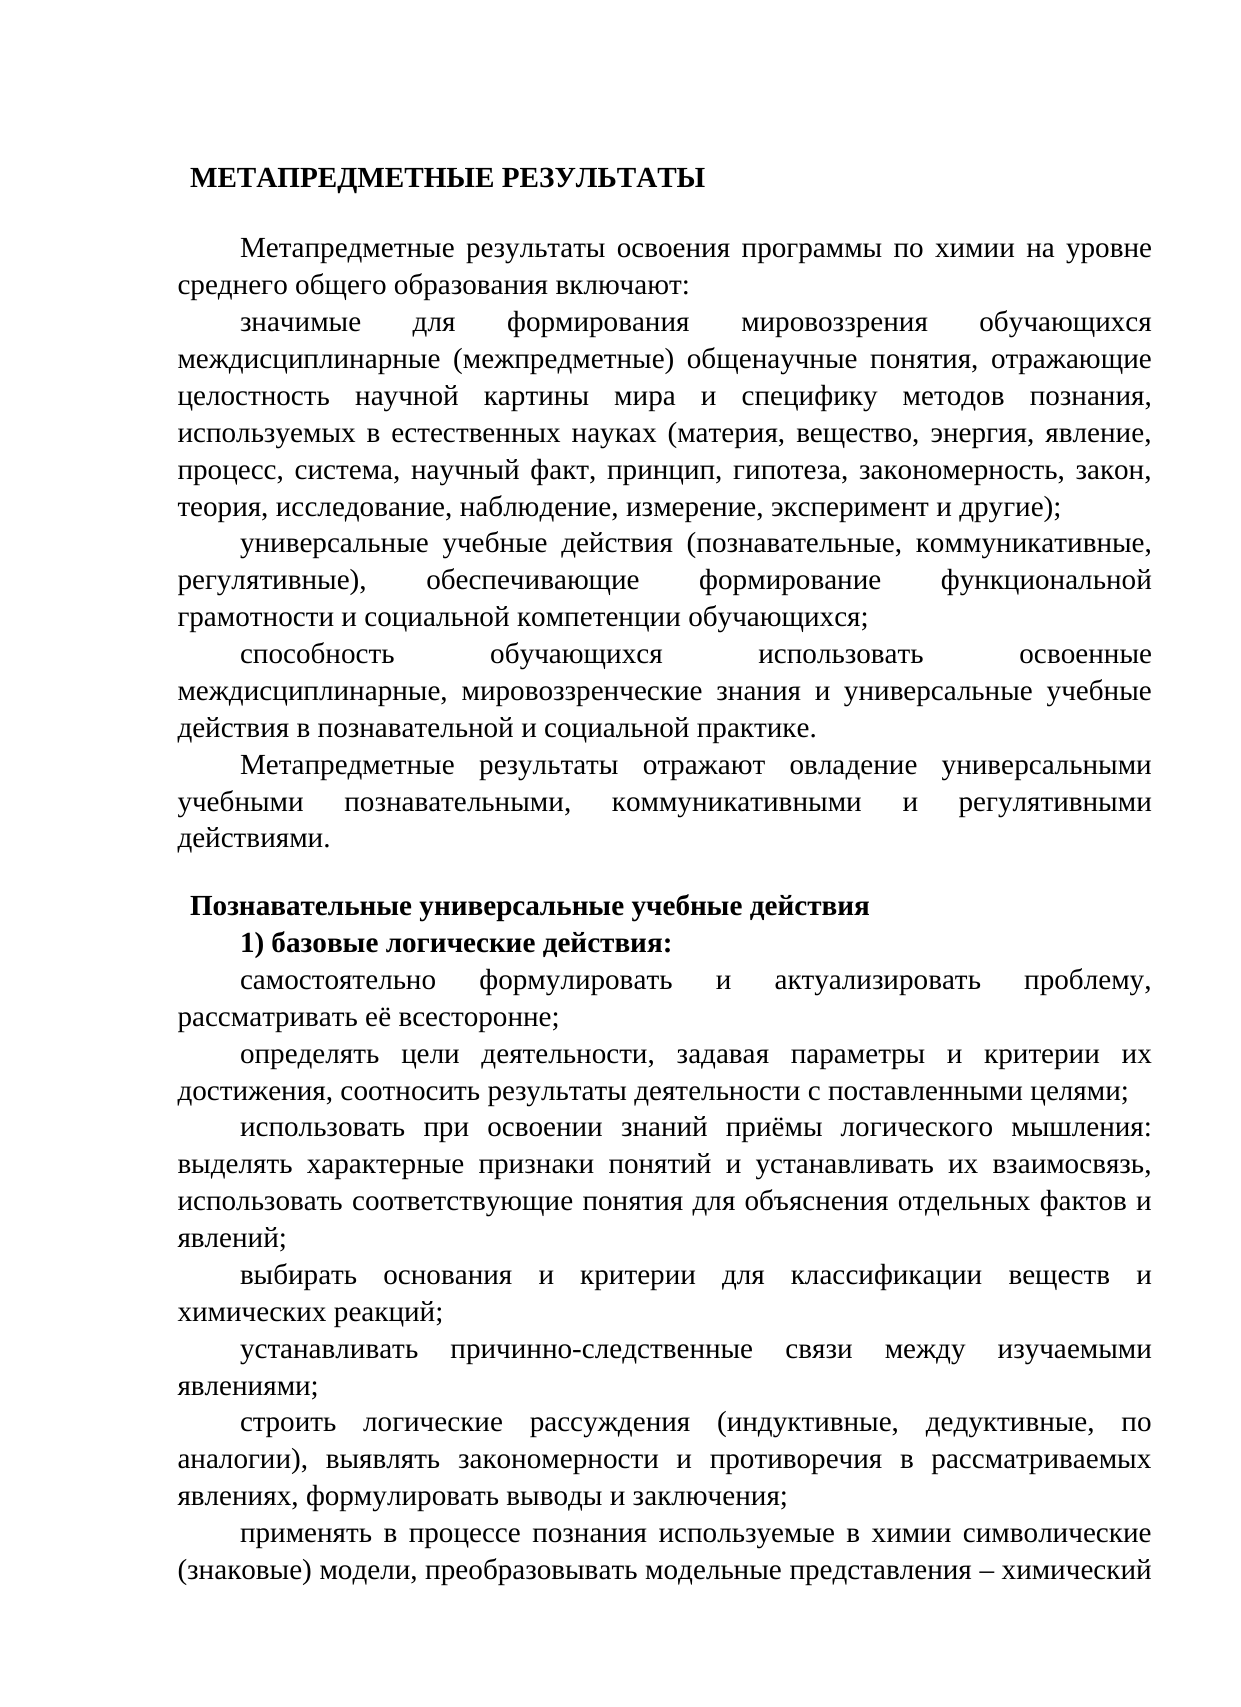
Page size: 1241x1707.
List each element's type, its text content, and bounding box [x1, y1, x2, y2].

text МЕТАПРЕДМЕТНЫЕ РЕЗУЛЬТАТЫ [190, 160, 1152, 193]
text выбирать основания и критерии для классификации веществ и химических реакций; [177, 1257, 1152, 1327]
text 1) базовые логические действия: [177, 925, 1152, 959]
text Познавательные универсальные учебные действия [190, 888, 1152, 922]
text определять цели деятельности, задавая параметры и критерии их достижения, соотносить результаты деятельности с поставленными целями; [177, 1036, 1152, 1106]
text самостоятельно формулировать и актуализировать проблему, рассматривать её всесторонне; [177, 962, 1152, 1032]
text строить логические рассуждения (индуктивные, дедуктивные, по аналогии), выявлять закономерности и противоречия в рассматриваемых явлениях, формулировать выводы и заключения; [177, 1404, 1152, 1512]
text Метапредметные результаты отражают овладение универсальными учебными познавательными, коммуникативными и регулятивными действиями. [177, 747, 1152, 854]
text универсальные учебные действия (познавательные, коммуникативные, регулятивные), обеспечивающие формирование функциональной грамотности и социальной компетенции обучающихся; [177, 526, 1152, 633]
text использовать при освоении знаний приёмы логического мышления: выделять характерные признаки понятий и устанавливать их взаимосвязь, использовать соответствующие понятия для объяснения отдельных фактов и явлений; [177, 1109, 1152, 1254]
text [177, 1515, 1152, 1586]
text устанавливать причинно-следственные связи между изучаемыми явлениями; [177, 1331, 1152, 1401]
text способность обучающихся использовать освоенные междисциплинарные, мировоззренческие знания и универсальные учебные действия в познавательной и социальной практике. [177, 636, 1152, 743]
text Метапредметные результаты освоения программы по химии на уровне среднего общего образования включают: [177, 231, 1152, 301]
text значимые для формирования мировоззрения обучающихся междисциплинарные (межпредметные) общенаучные понятия, отражающие целостность научной картины мира и специфику методов познания, используемых в естественных науках (материя, вещество, энергия, явление, процесс, система, научный факт, принцип, гипотеза, закономерность, закон, теория, исследование, наблюдение, измерение, эксперимент и другие); [177, 304, 1152, 522]
